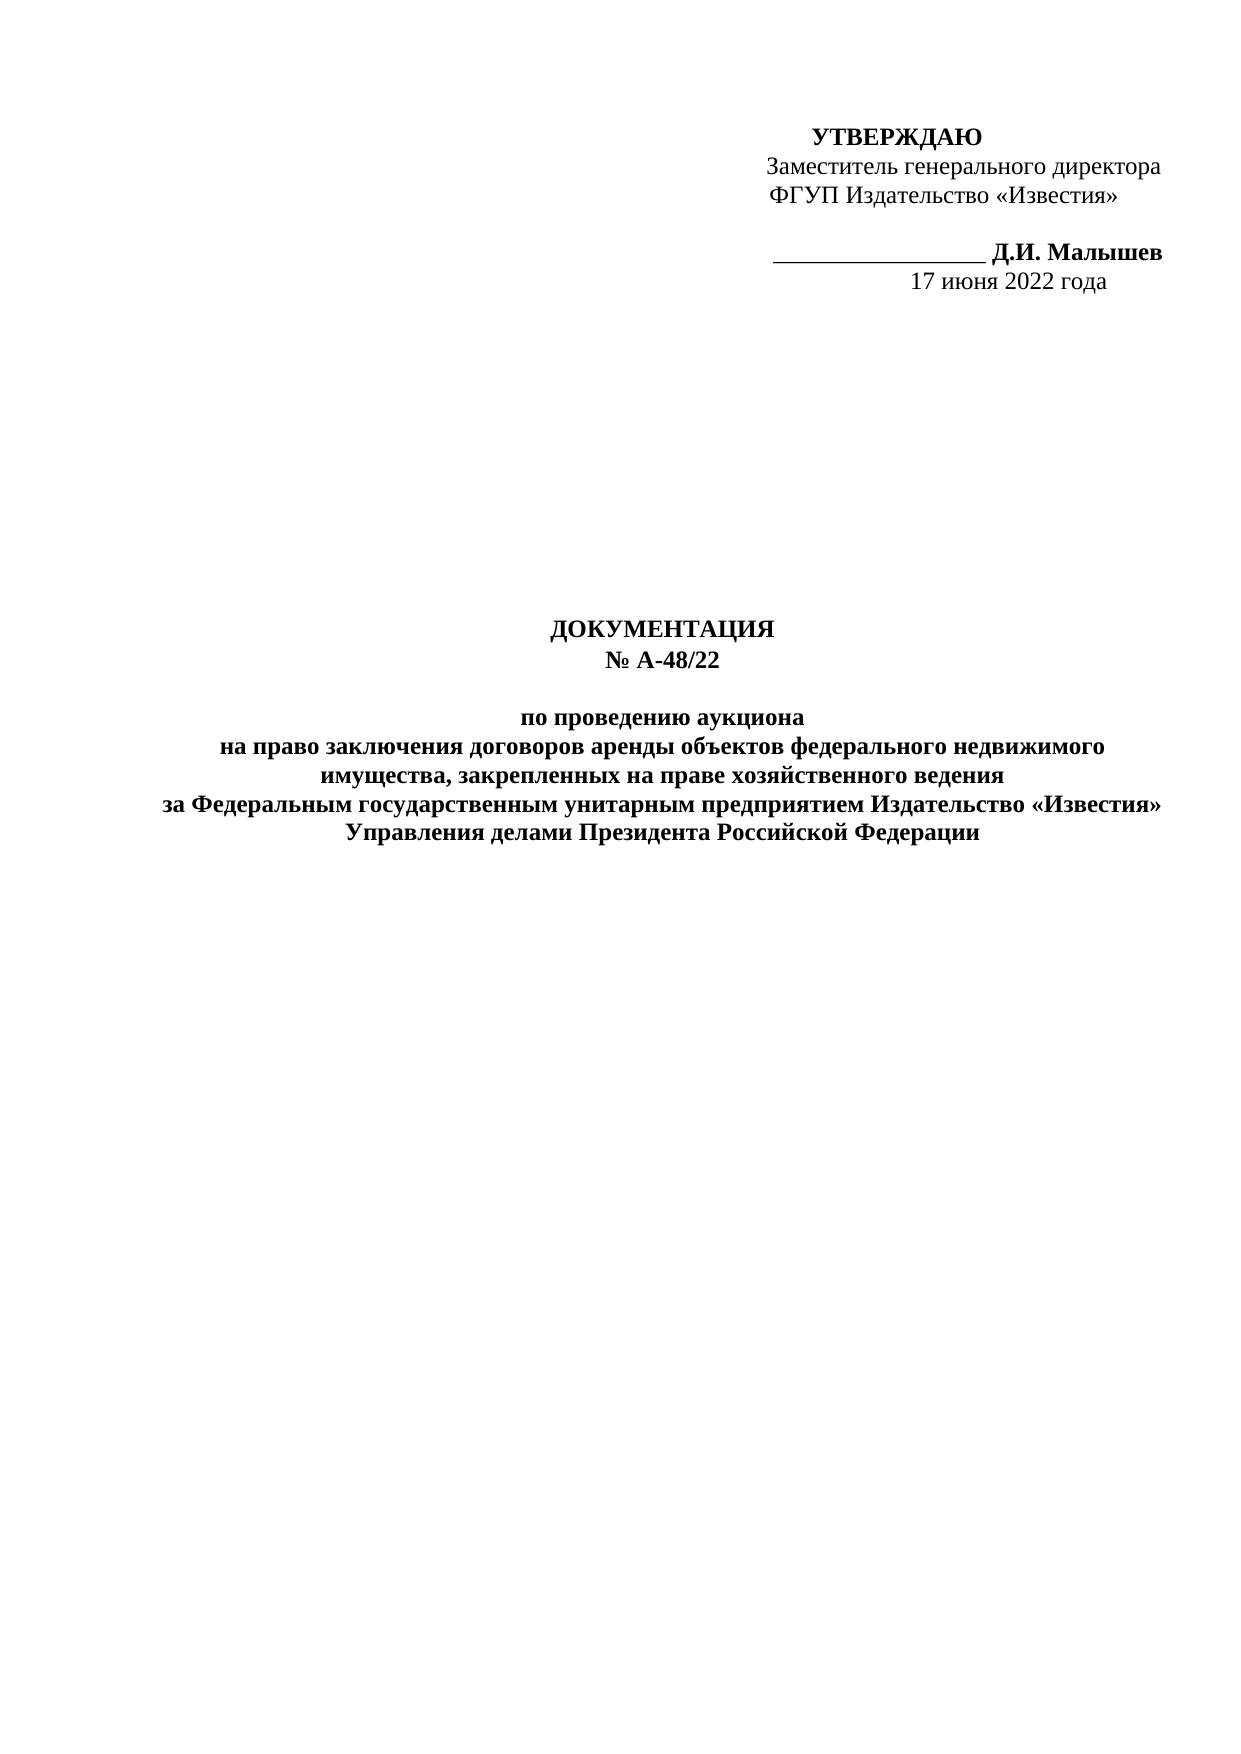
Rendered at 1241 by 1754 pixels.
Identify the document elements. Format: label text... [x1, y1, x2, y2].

subtitle по проведению аукциона [162, 702, 1162, 731]
text Заместитель генерального директора [631, 151, 1162, 180]
text УТВЕРЖДАЮ [631, 122, 1162, 151]
subtitle Управления делами Президента Российской Федерации [162, 817, 1162, 846]
text ФГУП Издательство «Известия» [631, 180, 1162, 209]
subtitle № А-48/22 [162, 642, 1162, 674]
text 17 июня 2022 года [779, 266, 1162, 295]
subtitle на право заключения договоров аренды объектов федерального недвижимого имущества, закрепленных на праве хозяйственного ведения [162, 731, 1162, 789]
text _________________ Д.И. Малышев [631, 237, 1162, 266]
subtitle за Федеральным государственным унитарным предприятием Издательство «Известия» [162, 789, 1162, 817]
subtitle ДОКУМЕНТАЦИЯ [162, 611, 1162, 642]
